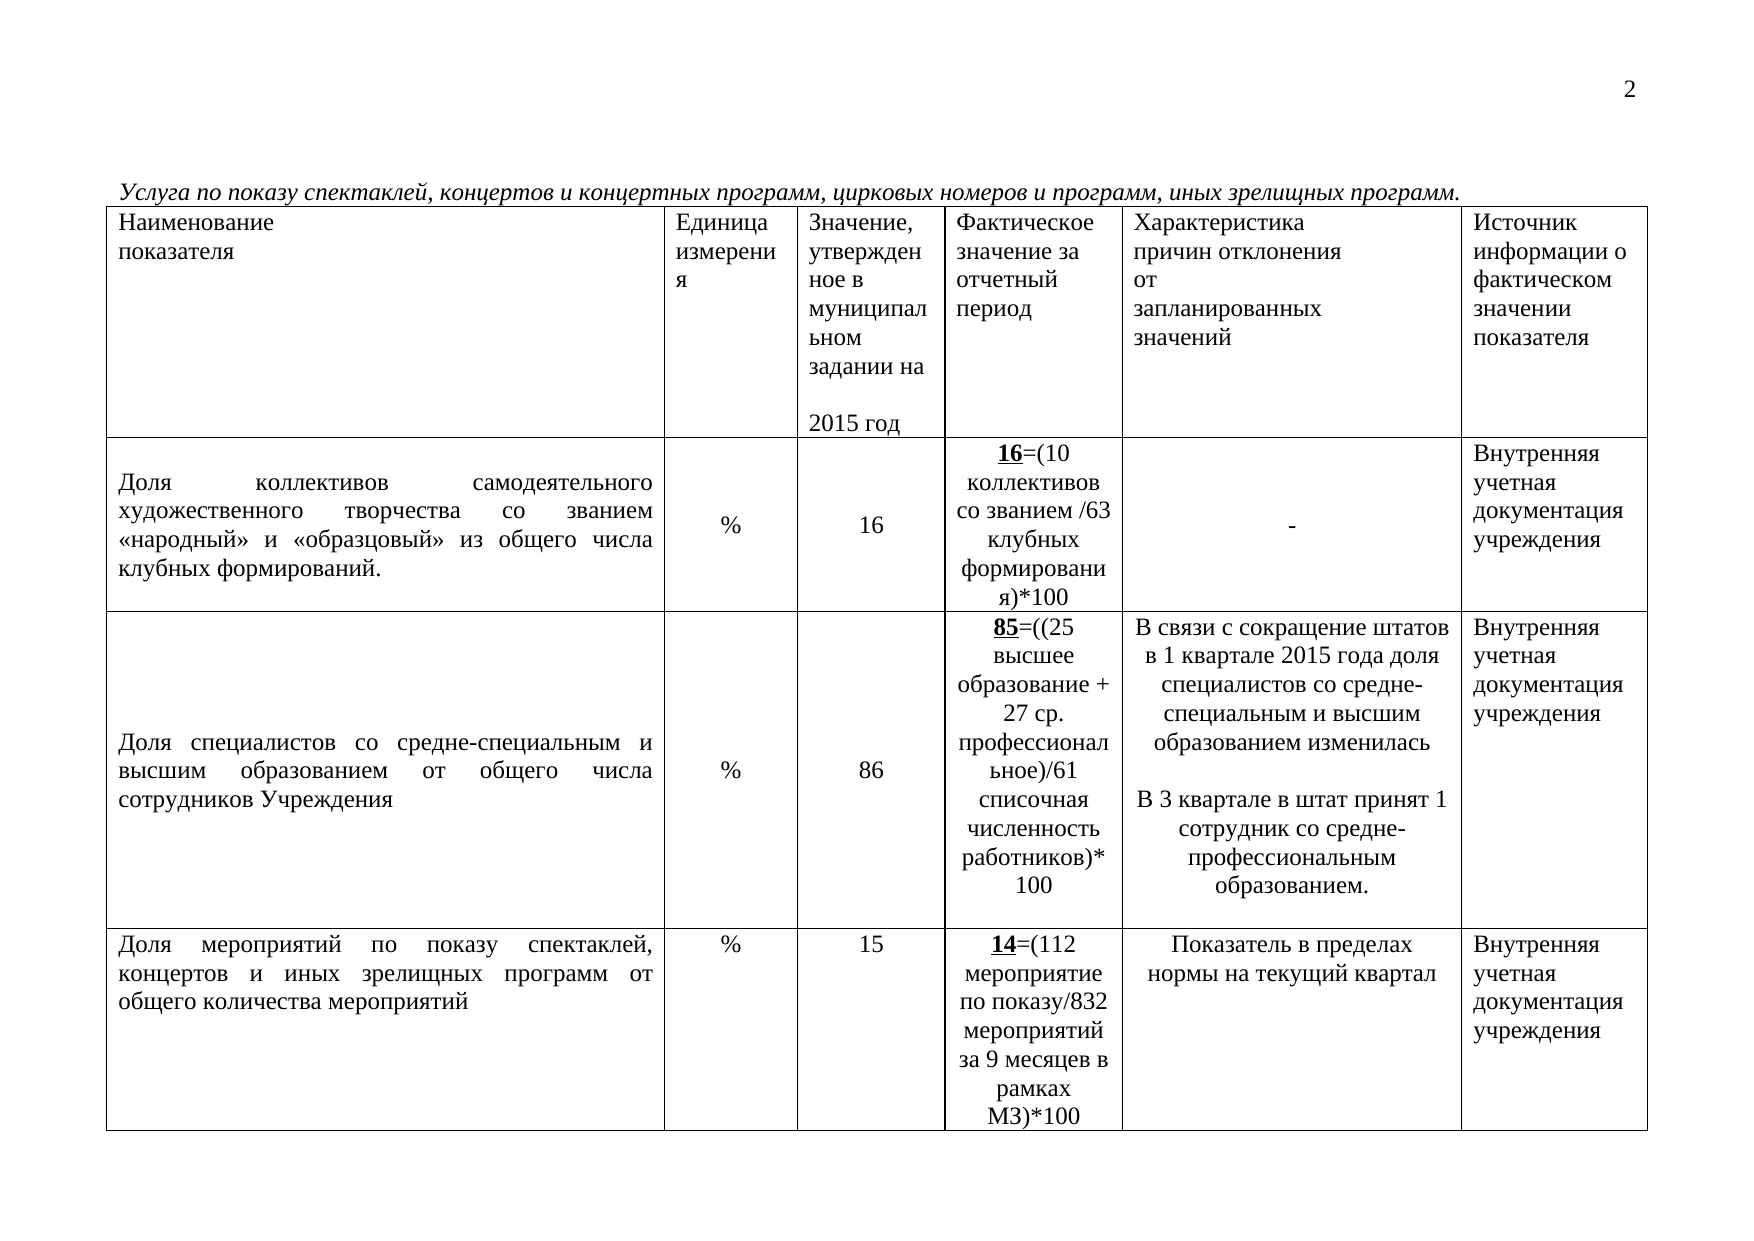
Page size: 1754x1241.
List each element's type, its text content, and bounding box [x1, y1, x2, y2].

table_cell В связи с сокращение штатов в 1 квартале 2015 года доля специалистов со средне-специальным и высшим образованием изменилась В 3 квартале в штат принят 1 сотрудник со средне-профессиональным образованием. [1123, 612, 1461, 928]
table_header Характеристика причин отклонения от запланированных значений [1123, 207, 1461, 437]
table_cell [946, 929, 1122, 1130]
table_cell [107, 929, 664, 1130]
table_cell Доля специалистов со средне-специальным и высшим образованием от общего числа сотрудников Учреждения [107, 612, 664, 928]
table_cell % [665, 438, 797, 611]
table_cell - [1123, 438, 1461, 611]
table_header Источник информации о фактическом значении показателя [1462, 207, 1647, 437]
table_header Фактическое значение за отчетный период [946, 207, 1122, 437]
table_cell Доля коллективов самодеятельного художественного творчества со званием «народный» и «образцовый» из общего числа клубных формирований. [107, 438, 664, 611]
table_cell 86 [798, 612, 944, 928]
table_cell % [665, 612, 797, 928]
table_cell Внутренняя учетная документация учреждения [1462, 438, 1647, 611]
text Услуга по показу спектаклей, концертов и концертных программ, цирковых номеров и программ, иных зрелищных программ. [118, 177, 1636, 206]
table_cell 16 [798, 438, 944, 611]
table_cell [1462, 929, 1647, 1130]
table_header Единица измерения [665, 207, 797, 437]
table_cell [1123, 929, 1461, 1130]
table_header Значение, утвержденное в муниципальном задании на 2015 год [798, 207, 944, 437]
table_header Наименование показателя [107, 207, 664, 437]
table_cell Внутренняя учетная документация учреждения [1462, 612, 1647, 928]
table_cell 15 [798, 929, 944, 1130]
table_cell 16=(10 коллективов со званием /63 клубных формирования)*100 [946, 438, 1122, 611]
table_cell % [665, 929, 797, 1130]
table_cell 85=((25 высшее образование + 27 ср. профессиональное)/61 списочная численность работников)*100 [946, 612, 1122, 928]
